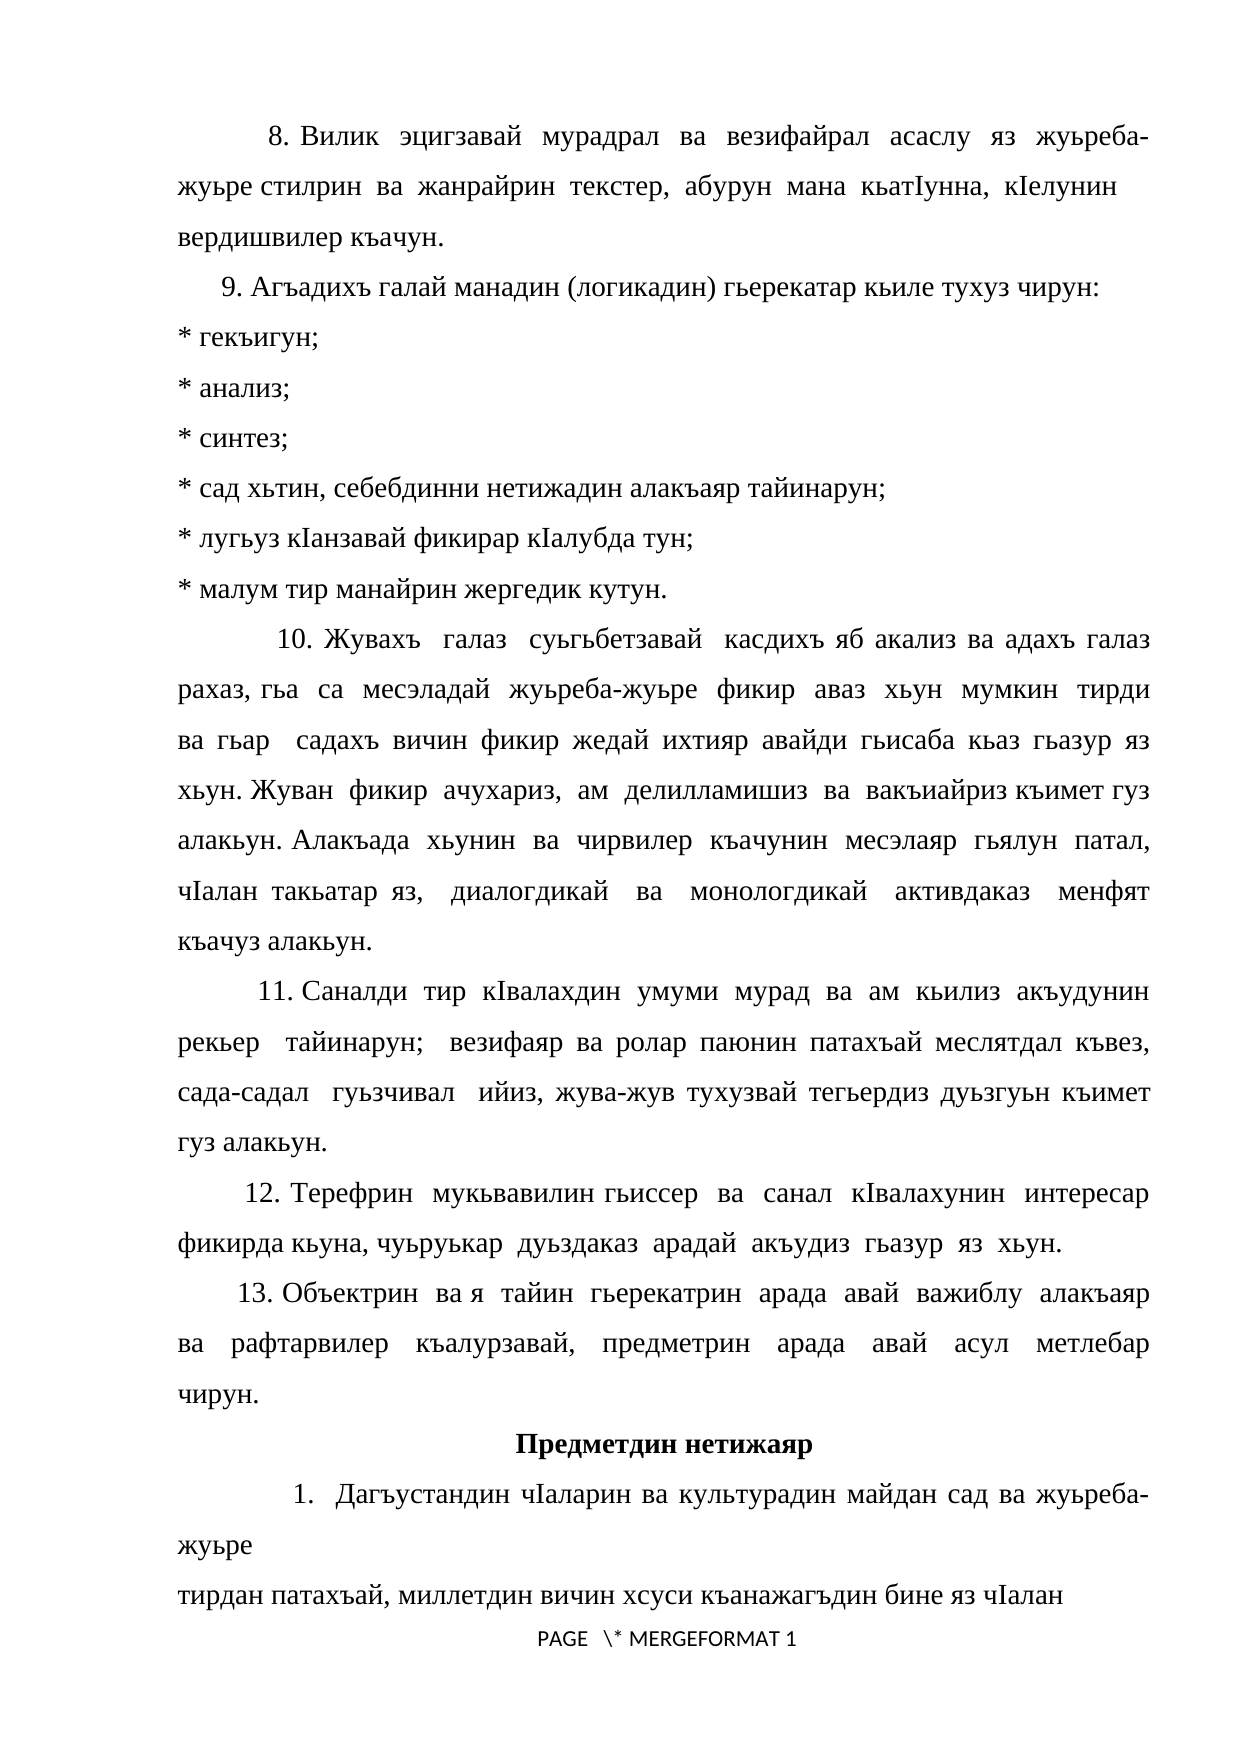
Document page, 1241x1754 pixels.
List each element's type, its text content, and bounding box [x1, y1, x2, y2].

text 10. Жувахъ галаз суьгьбетзавай касдихъ яб акализ ва адахъ галаз рахаз, гьа са месэладай жуьреба-жуьре фикир аваз хьун мумкин тирди ва гьар садахъ вичин фикир жедай ихтияр авайди гьисаба кьаз гьазур яз хьун. Жуван фикир ачухариз, ам делилламишиз ва вакъиайриз къимет гуз алакьун. Алакъада хьунин ва чирвилер къачунин месэлаяр гьялун патал, чIалан такьатар яз, диалогдикай ва монологдикай активдаказ менфят къачуз алакьун. [177, 621, 1152, 957]
text 12. Терефрин мукьвавилин гьиссер ва санал кIвалахунин интересар фикирда кьуна, чуьруькар дуьздаказ арадай акъудиз гьазур яз хьун. [177, 1175, 1152, 1258]
text вердишвилер къачун. [177, 219, 1152, 252]
text * малум тир манайрин жергедик кутун. [177, 571, 1152, 604]
text * сад хьтин, себебдинни нетижадин алакъаяр тайинарун; [177, 470, 1152, 504]
text * синтез; [177, 420, 1152, 453]
text тирдан патахъай, миллетдин вичин хсуси къанажагъдин бине яз чIалан [177, 1577, 1152, 1611]
text 8. Вилик эцигзавай мурадрал ва везифайрал асаслу яз жуьреба-жуьре стилрин ва жанрайрин текстер, абурун мана кьатIунна, кIелунин [177, 118, 1152, 202]
text * лугьуз кIанзавай фикирар кIалубда тун; [177, 521, 1152, 554]
text 9. Агъадихъ галай манадин (логикадин) гьерекатар кьиле тухуз чирун: [177, 269, 1152, 303]
text 11. Саналди тир кIвалахдин умуми мурад ва ам кьилиз акъудунин рекьер тайинарун; везифаяр ва ролар паюнин патахъай меслятдал къвез, сада-садал гуьзчивал ийиз, жува-жув тухузвай тегьердиз дуьзгуьн къимет гуз алакьун. [177, 973, 1152, 1158]
text * анализ; [177, 370, 1152, 403]
text 13. Объектрин ва я тайин гьерекатрин арада авай важиблу алакъаяр ва рафтарвилер къалурзавай, предметрин арада авай асул метлебар чирун. [177, 1275, 1152, 1409]
text Предметдин нетижаяр [177, 1426, 1152, 1460]
text * гекъигун; [177, 319, 1152, 353]
text 1. Дагъустандин чIаларин ва культурадин майдан сад ва жуьреба-жуьре [177, 1477, 1152, 1560]
